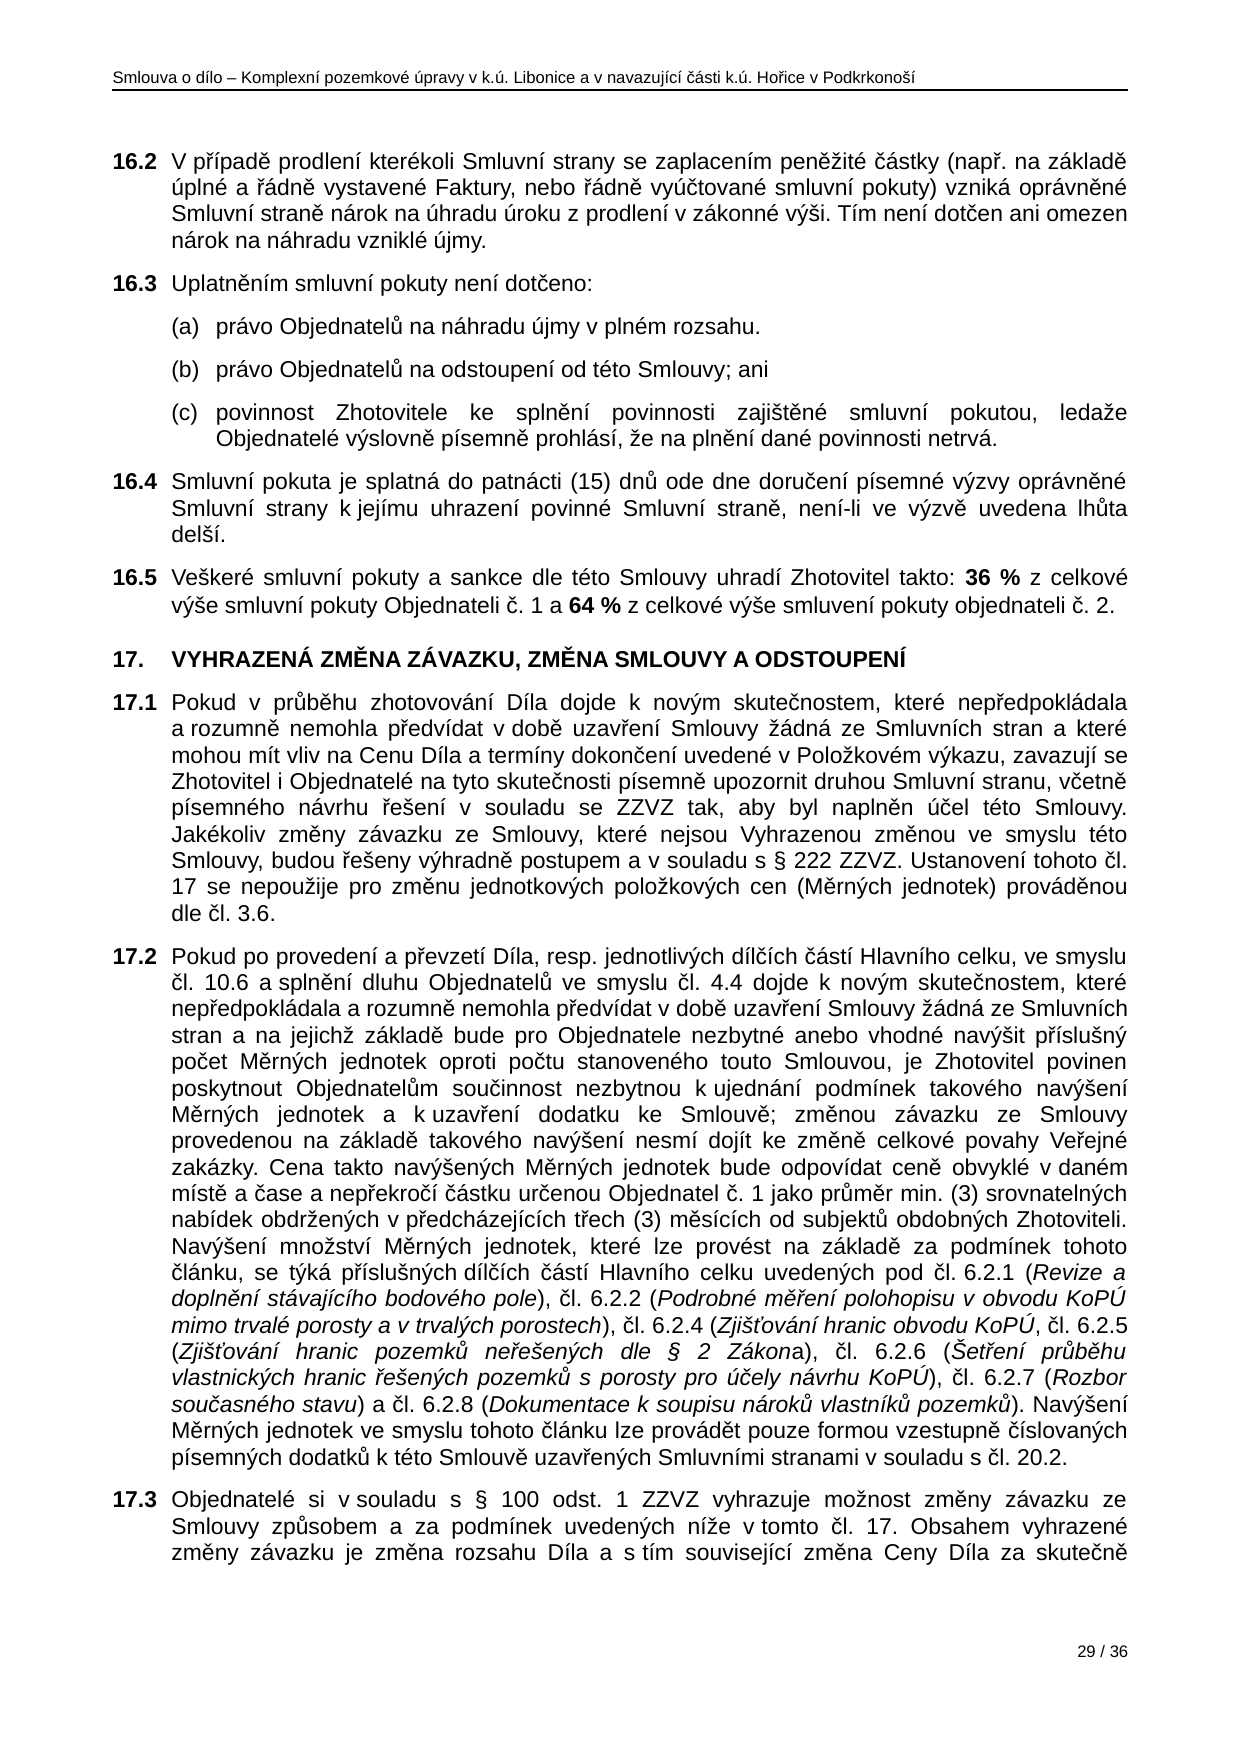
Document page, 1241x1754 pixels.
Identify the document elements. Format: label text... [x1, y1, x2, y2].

text Smluvní pokuta je splatná do patnácti (15) dnů ode dne doručení písemné výzvy oprávněné Smluvní strany k jejímu uhrazení povinné Smluvní straně, není-li ve výzvě uvedena lhůta delší. [112, 468, 1128, 547]
text V případě prodlení kterékoli Smluvní strany se zaplacením peněžité částky (např. na základě úplné a řádně vystavené Faktury, nebo řádně vyúčtované smluvní pokuty) vzniká oprávněné Smluvní straně nárok na úhradu úroku z prodlení v zákonné výši. Tím není dotčen ani omezen nárok na náhradu vzniklé újmy. [112, 148, 1128, 253]
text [112, 1486, 1128, 1566]
list právo Objednatelů na náhradu újmy v plném rozsahu. [171, 313, 1128, 339]
text Veškeré smluvní pokuty a sankce dle této Smlouvy uhradí Zhotovitel takto: 36 % z celkové výše smluvní pokuty Objednateli č. 1 a 64 % z celkové výše smluvení pokuty objednateli č. 2. [112, 564, 1128, 619]
text Pokud po provedení a převzetí Díla, resp. jednotlivých dílčích částí Hlavního celku, ve smyslu čl. 10.6 a splnění dluhu Objednatelů ve smyslu čl. 4.4 dojde k novým skutečnostem, které nepředpokládala a rozumně nemohla předvídat v době uzavření Smlouvy žádná ze Smluvních stran a na jejichž základě bude pro Objednatele nezbytné anebo vhodné navýšit příslušný počet Měrných jednotek oproti počtu stanoveného touto Smlouvou, je Zhotovitel povinen poskytnout Objednatelům součinnost nezbytnou k ujednání podmínek takového navýšení Měrných jednotek a k uzavření dodatku ke Smlouvě; změnou závazku ze Smlouvy provedenou na základě takového navýšení nesmí dojít ke změně celkové povahy Veřejné zakázky. Cena takto navýšených Měrných jednotek bude odpovídat ceně obvyklé v daném místě a čase a nepřekročí částku určenou Objednatel č. 1 jako průměr min. (3) srovnatelných nabídek obdržených v předcházejících třech (3) měsících od subjektů obdobných Zhotoviteli. Navýšení množství Měrných jednotek, které lze provést na základě za podmínek tohoto článku, se týká příslušných dílčích částí Hlavního celku uvedených pod čl. 6.2.1 (Revize a doplnění stávajícího bodového pole), čl. 6.2.2 (Podrobné měření polohopisu v obvodu KoPÚ mimo trvalé porosty a v trvalých porostech), čl. 6.2.4 (Zjišťování hranic obvodu KoPÚ, čl. 6.2.5 (Zjišťování hranic pozemků neřešených dle § 2 Zákona), čl. 6.2.6 (Šetření průběhu vlastnických hranic řešených pozemků s porosty pro účely návrhu KoPÚ), čl. 6.2.7 (Rozbor současného stavu) a čl. 6.2.8 (Dokumentace k soupisu nároků vlastníků pozemků). Navýšení Měrných jednotek ve smyslu tohoto článku lze provádět pouze formou vzestupně číslovaných písemných dodatků k této Smlouvě uzavřených Smluvními stranami v souladu s čl. 20.2. [112, 943, 1128, 1470]
text Uplatněním smluvní pokuty není dotčeno: [112, 270, 1128, 296]
text Pokud v průběhu zhotovování Díla dojde k novým skutečnostem, které nepředpokládala a rozumně nemohla předvídat v době uzavření Smlouvy žádná ze Smluvních stran a které mohou mít vliv na Cenu Díla a termíny dokončení uvedené v Položkovém výkazu, zavazují se Zhotovitel i Objednatelé na tyto skutečnosti písemně upozornit druhou Smluvní stranu, včetně písemného návrhu řešení v souladu se ZZVZ tak, aby byl naplněn účel této Smlouvy. Jakékoliv změny závazku ze Smlouvy, které nejsou Vyhrazenou změnou ve smyslu této Smlouvy, budou řešeny výhradně postupem a v souladu s § 222 ZZVZ. Ustanovení tohoto čl. 17 se nepoužije pro změnu jednotkových položkových cen (Měrných jednotek) prováděnou dle čl. 3.6. [112, 689, 1128, 926]
list povinnost Zhotovitele ke splnění povinnosti zajištěné smluvní pokutou, ledaže Objednatelé výslovně písemně prohlásí, že na plnění dané povinnosti netrvá. [171, 399, 1128, 452]
list právo Objednatelů na odstoupení od této Smlouvy; ani [171, 356, 1128, 382]
text Vyhrazená změna závazku, změna smlouvy a odstoupení [112, 646, 1128, 672]
